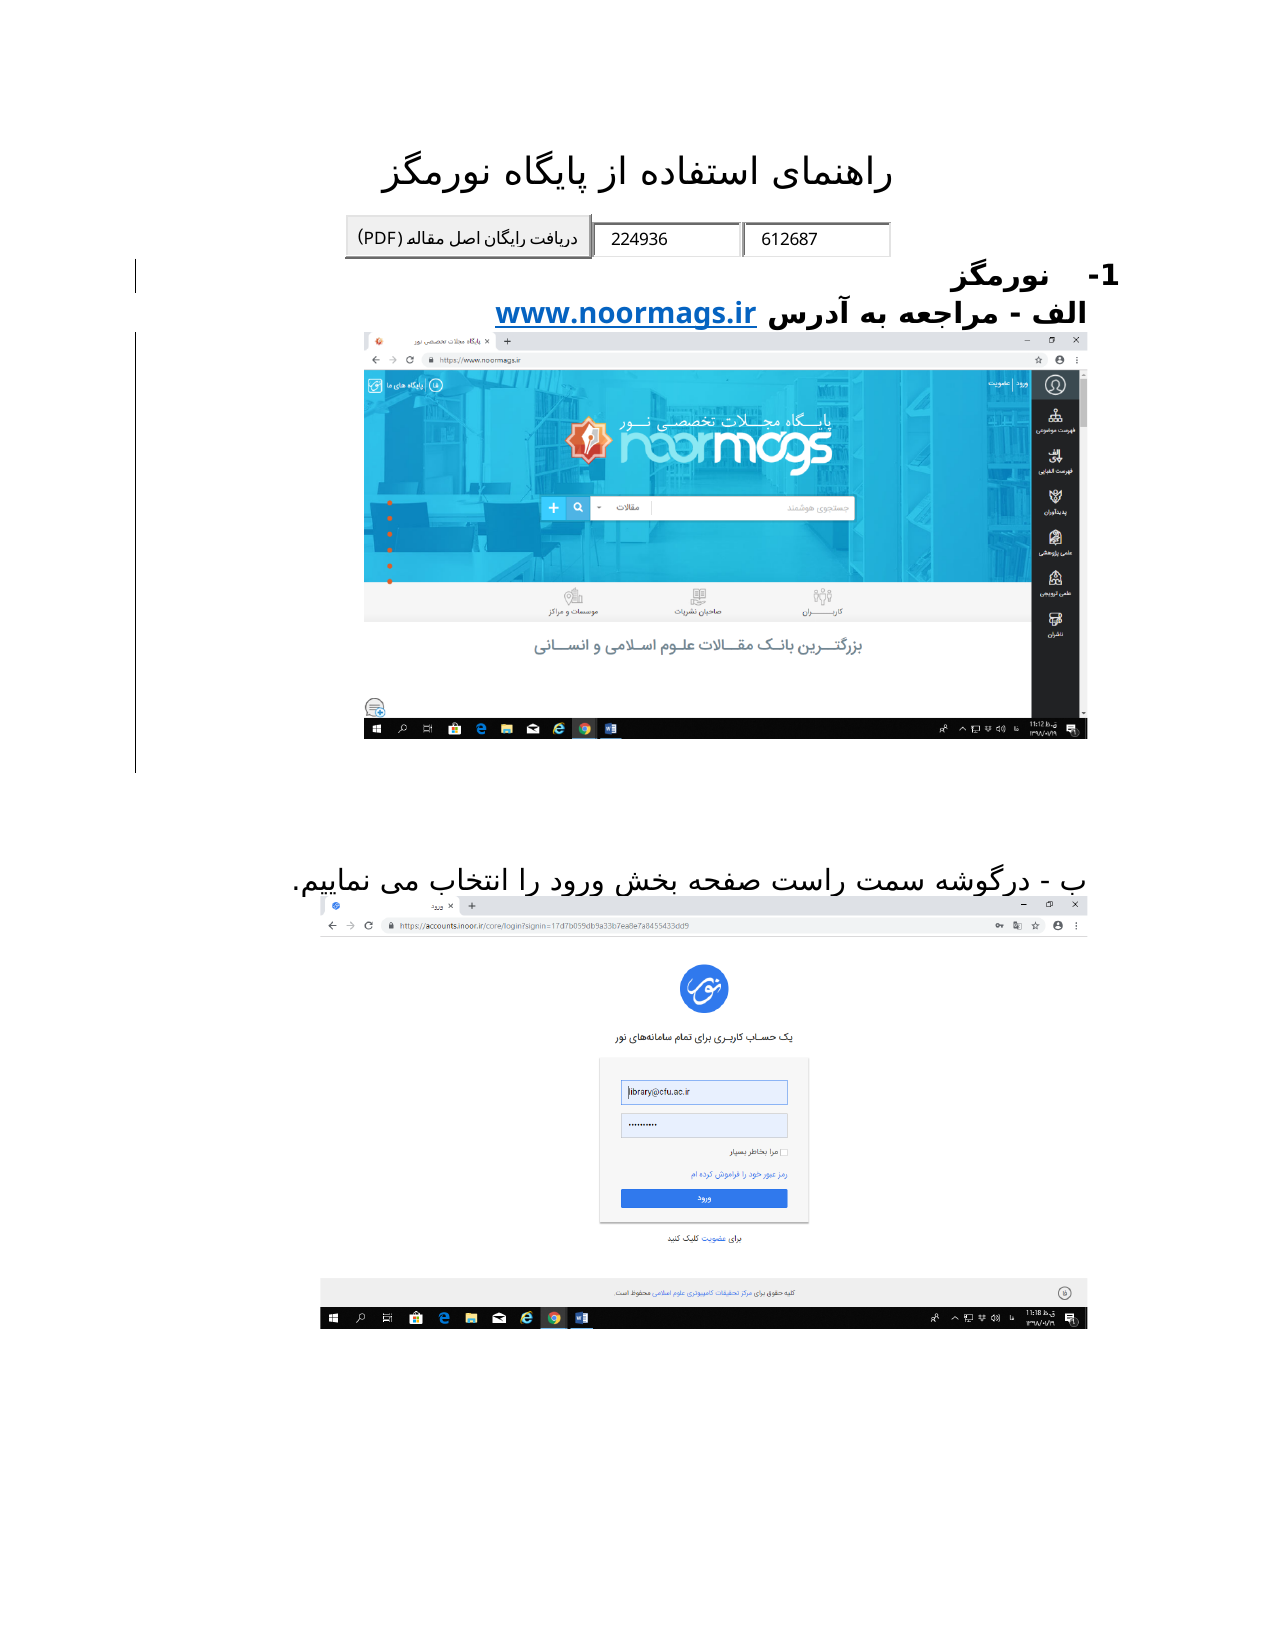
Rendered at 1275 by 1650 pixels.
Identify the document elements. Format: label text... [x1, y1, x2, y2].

picture [364, 332, 1088, 739]
picture [320, 896, 1088, 1329]
text ب - درگوشه سمت راست صفحه بخش ورود را انتخاب می نماییم. [150, 863, 1087, 897]
list نورمگز [150, 259, 1087, 293]
text راهنمای استفاده از پایگاه نورمگز [150, 150, 1125, 194]
text الف - مراجعه به آدرس www.noormags.ir [150, 293, 1087, 332]
